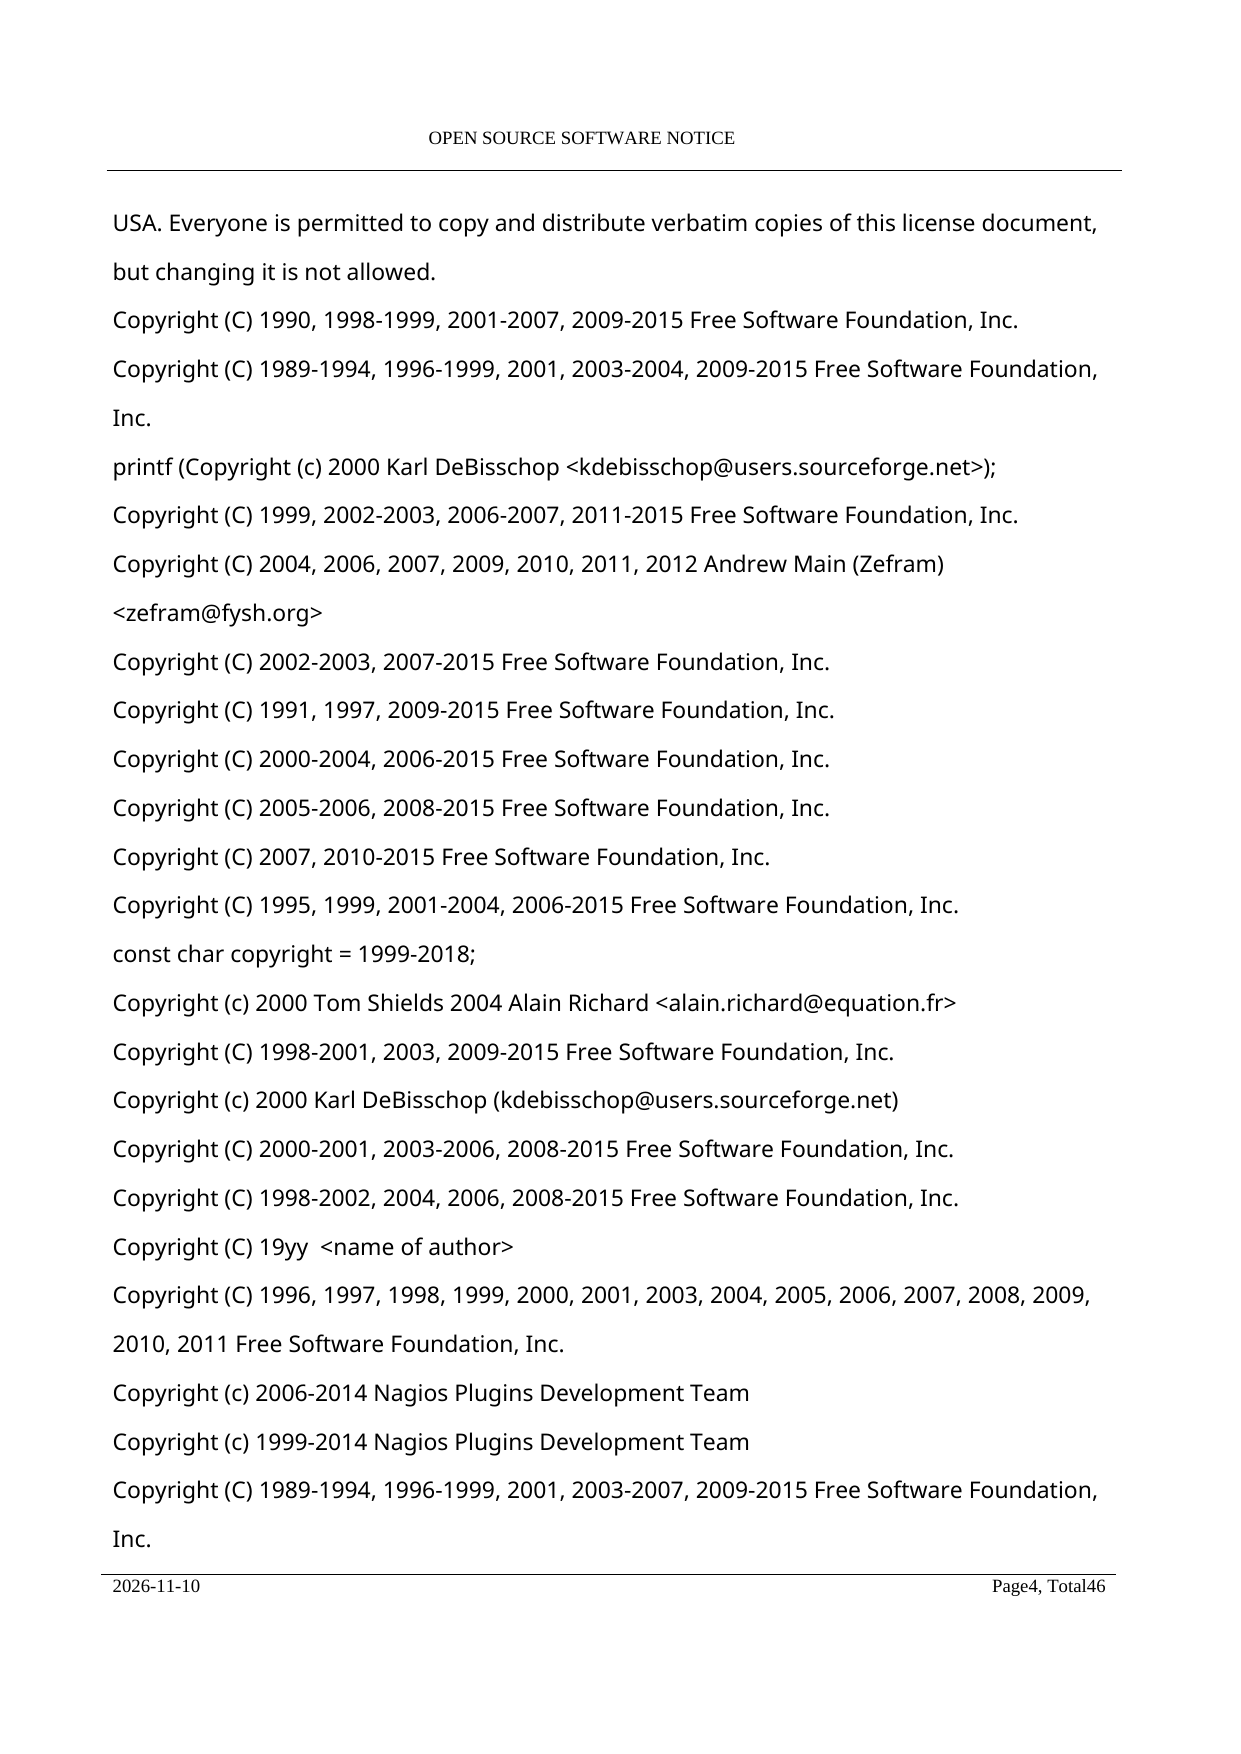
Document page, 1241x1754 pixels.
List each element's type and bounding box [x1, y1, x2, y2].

text [112, 206, 1128, 1555]
